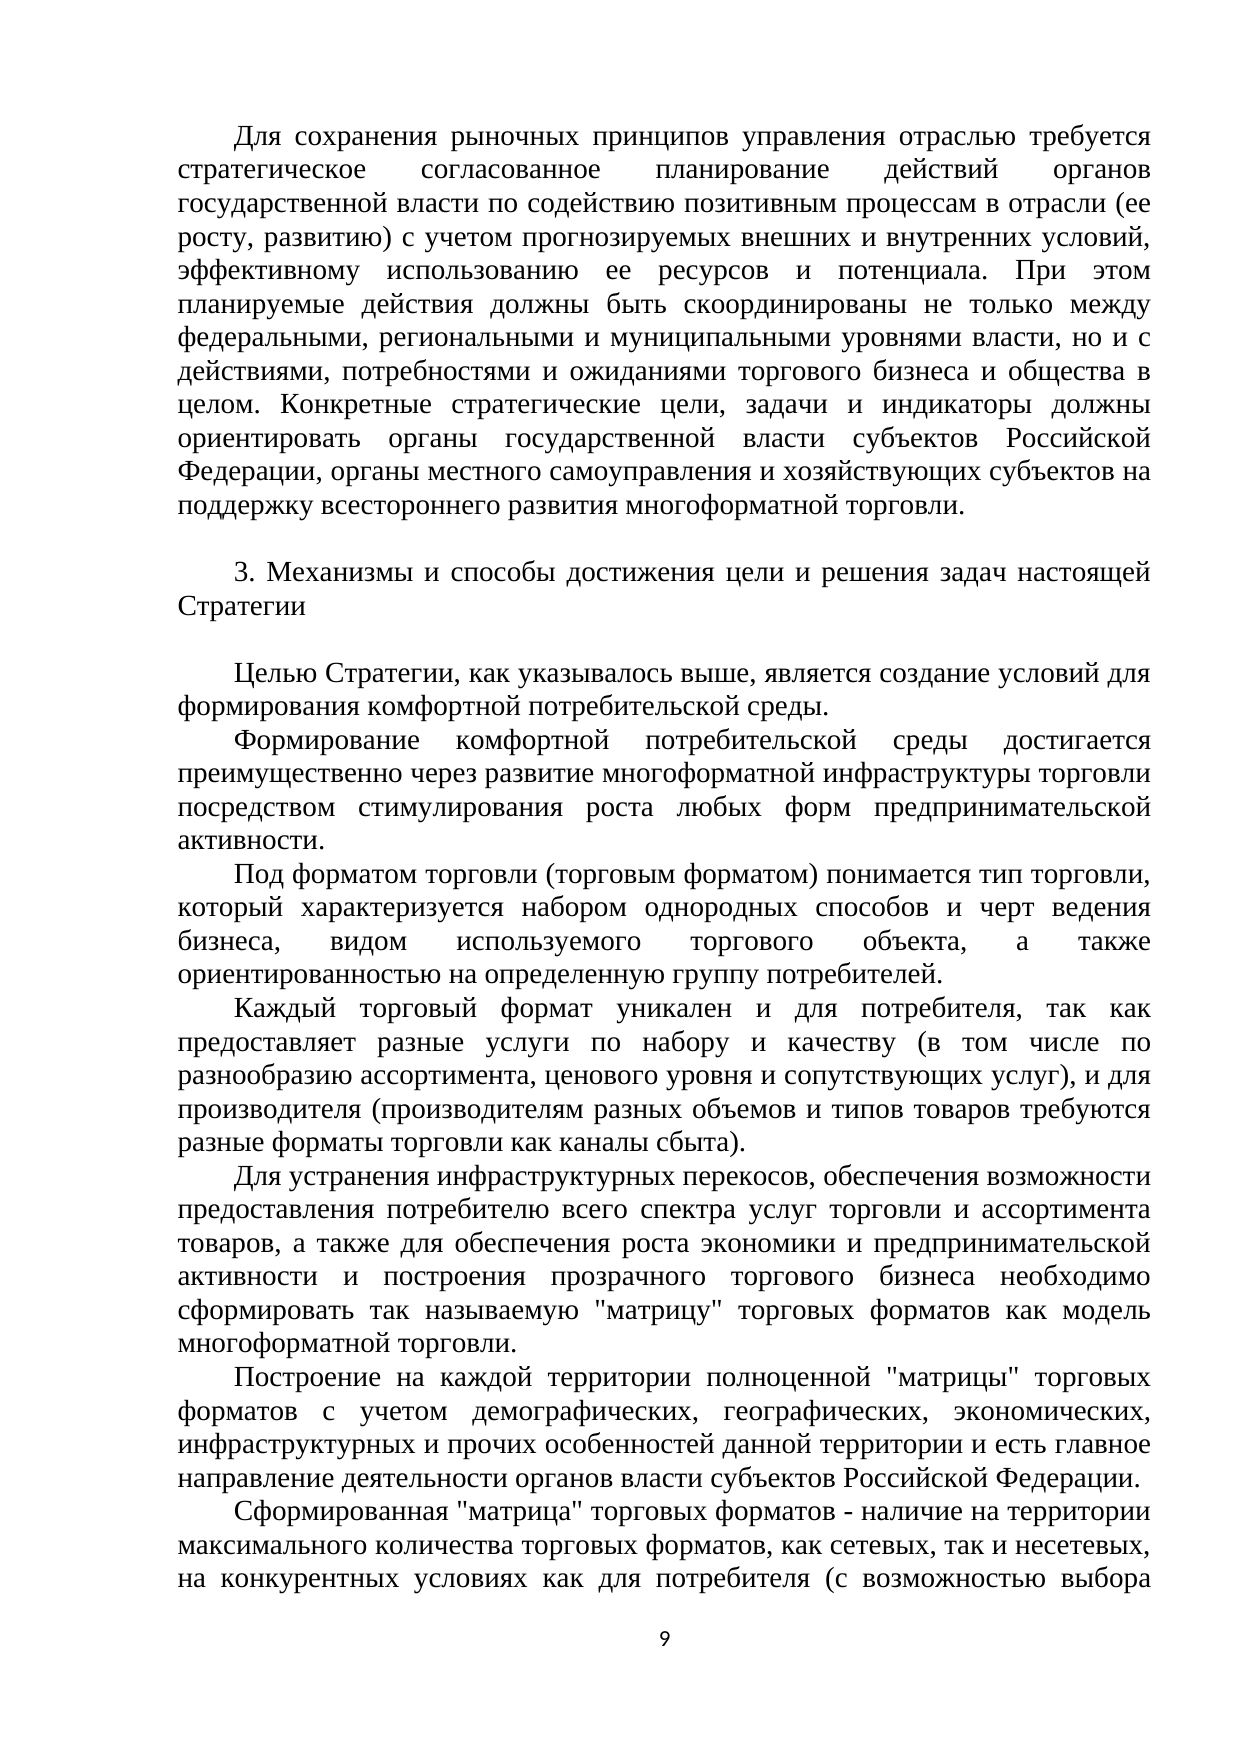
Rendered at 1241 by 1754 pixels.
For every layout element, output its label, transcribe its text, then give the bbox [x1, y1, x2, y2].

text Построение на каждой территории полноценной "матрицы" торговых форматов с учетом демографических, географических, экономических, инфраструктурных и прочих особенностей данной территории и есть главное направление деятельности органов власти субъектов Российской Федерации. [177, 1359, 1152, 1493]
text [177, 1493, 1152, 1594]
text Каждый торговый формат уникален и для потребителя, так как предоставляет разные услуги по набору и качеству (в том числе по разнообразию ассортимента, ценового уровня и сопутствующих услуг), и для производителя (производителям разных объемов и типов товаров требуются разные форматы торговли как каналы сбыта). [177, 990, 1152, 1158]
text Для сохранения рыночных принципов управления отраслью требуется стратегическое согласованное планирование действий органов государственной власти по содействию позитивным процессам в отрасли (ее росту, развитию) с учетом прогнозируемых внешних и внутренних условий, эффективному использованию ее ресурсов и потенциала. При этом планируемые действия должны быть скоординированы не только между федеральными, региональными и муниципальными уровнями власти, но и с действиями, потребностями и ожиданиями торгового бизнеса и общества в целом. Конкретные стратегические цели, задачи и индикаторы должны ориентировать органы государственной власти субъектов Российской Федерации, органы местного самоуправления и хозяйствующих субъектов на поддержку всестороннего развития многоформатной торговли. [177, 118, 1152, 521]
text Формирование комфортной потребительской среды достигается преимущественно через развитие многоформатной инфраструктуры торговли посредством стимулирования роста любых форм предпринимательской активности. [177, 722, 1152, 856]
text Под форматом торговли (торговым форматом) понимается тип торговли, который характеризуется набором однородных способов и черт ведения бизнеса, видом используемого торгового объекта, а также ориентированностью на определенную группу потребителей. [177, 856, 1152, 990]
text Для устранения инфраструктурных перекосов, обеспечения возможности предоставления потребителю всего спектра услуг торговли и ассортимента товаров, а также для обеспечения роста экономики и предпринимательской активности и построения прозрачного торгового бизнеса необходимо сформировать так называемую "матрицу" торговых форматов как модель многоформатной торговли. [177, 1158, 1152, 1359]
text Целью Стратегии, как указывалось выше, является создание условий для формирования комфортной потребительской среды. [177, 655, 1152, 722]
text 3. Механизмы и способы достижения цели и решения задач настоящей Стратегии [177, 554, 1152, 621]
